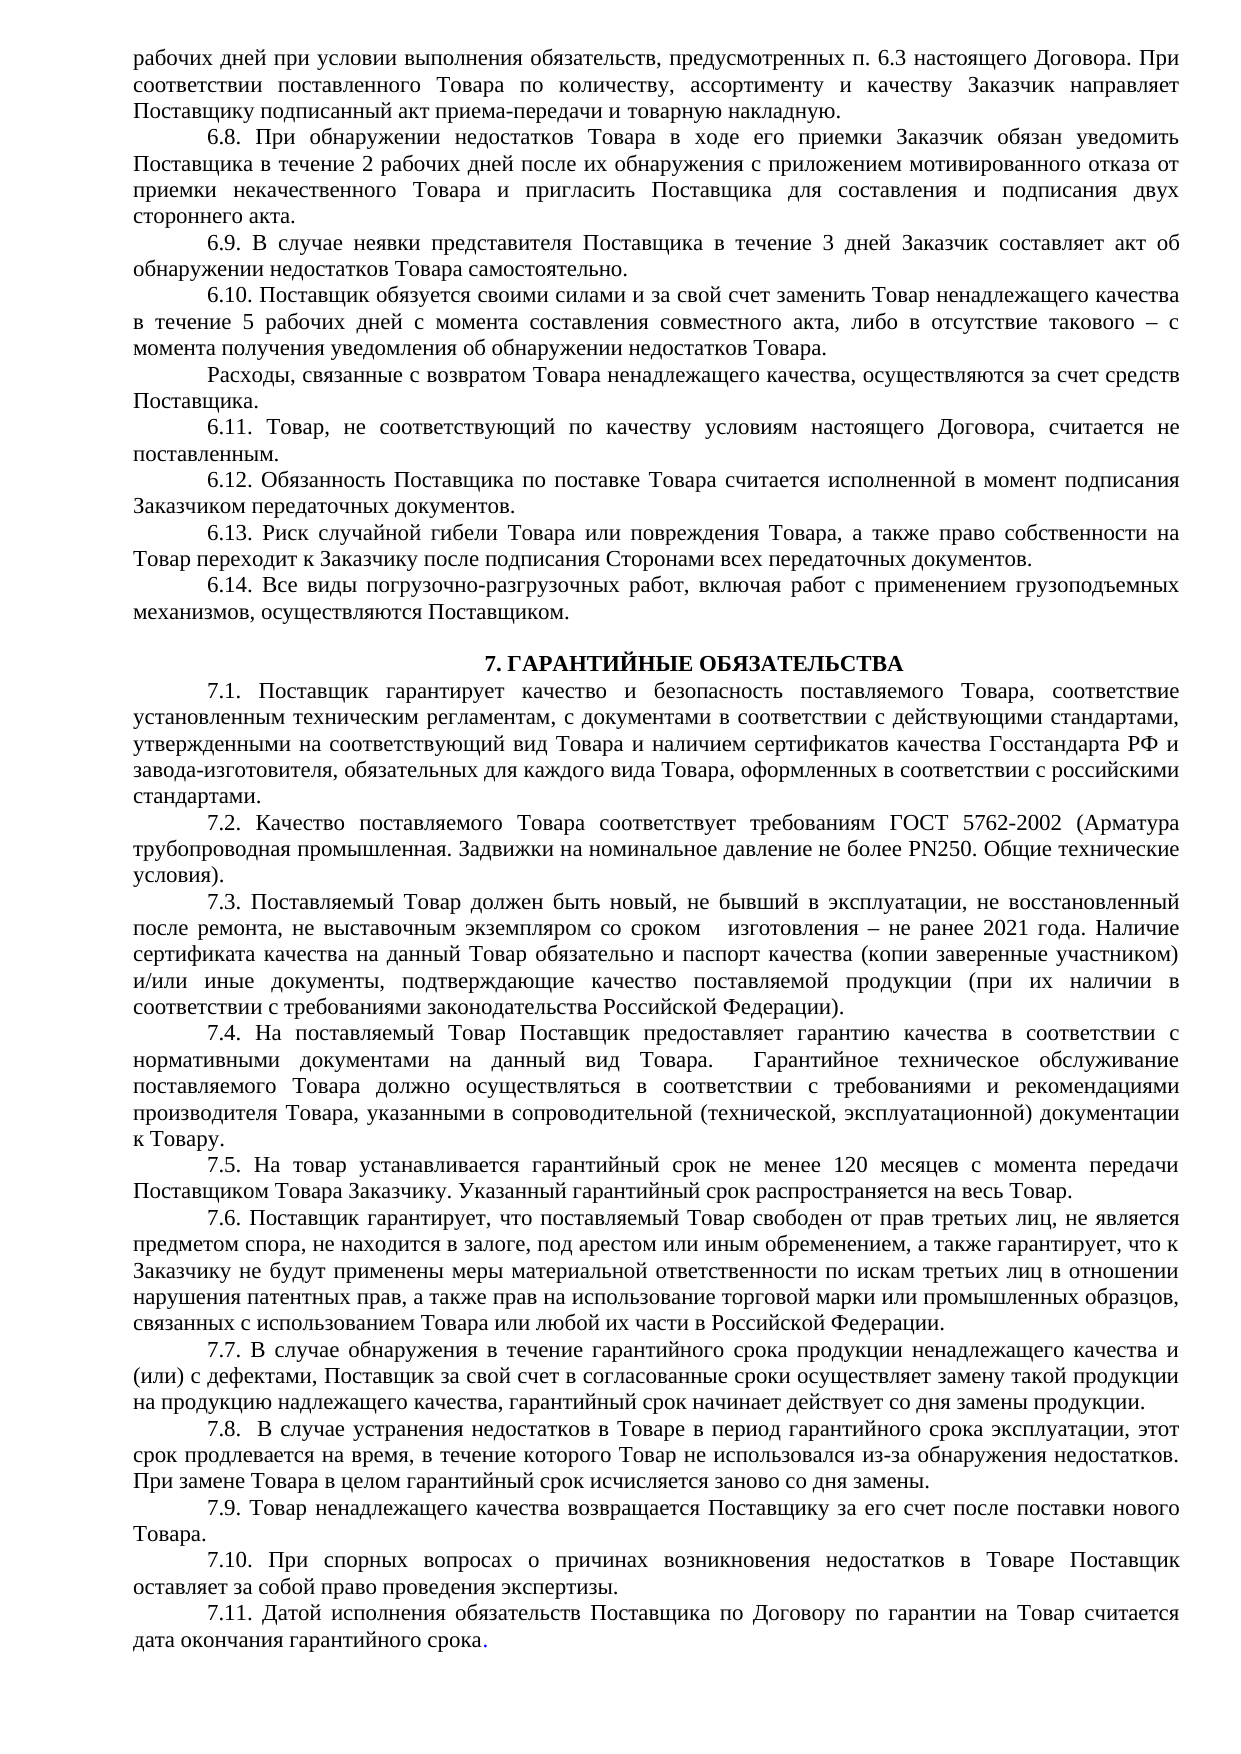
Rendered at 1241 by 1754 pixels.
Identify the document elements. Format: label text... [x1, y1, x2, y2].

text 7.1. Поставщик гарантирует качество и безопасность поставляемого Товара, соответствие установленным техническим регламентам, с документами в соответствии с действующими стандартами, утвержденными на соответствующий вид Товара и наличием сертификатов качества Госстандарта РФ и завода-изготовителя, обязательных для каждого вида Товара, оформленных в соответствии с российскими стандартами. [133, 677, 1181, 809]
text 7.4. На поставляемый Товар Поставщик предоставляет гарантию качества в соответствии с нормативными документами на данный вид Товара. Гарантийное техническое обслуживание поставляемого Товара должно осуществляться в соответствии с требованиями и рекомендациями производителя Товара, указанными в сопроводительной (технической, эксплуатационной) документации к Товару. [133, 1019, 1181, 1151]
text 7.3. Поставляемый Товар должен быть новый, не бывший в эксплуатации, не восстановленный после ремонта, не выставочным экземпляром со сроком изготовления – не ранее 2021 года. Наличие сертификата качества на данный Товар обязательно и паспорт качества (копии заверенные участником) и/или иные документы, подтверждающие качество поставляемой продукции (при их наличии в соответствии с требованиями законодательства Российской Федерации). [133, 888, 1181, 1019]
text 7.7. В случае обнаружения в течение гарантийного срока продукции ненадлежащего качества и (или) с дефектами, Поставщик за свой счет в согласованные сроки осуществляет замену такой продукции на продукцию надлежащего качества, гарантийный срок начинает действует со дня замены продукции. [133, 1336, 1181, 1415]
text 7.11. Датой исполнения обязательств Поставщика по Договору по гарантии на Товар считается дата окончания гарантийного срока. [133, 1599, 1181, 1652]
text Расходы, связанные с возвратом Товара ненадлежащего качества, осуществляются за счет средств Поставщика. [133, 361, 1181, 413]
text 7.2. Качество поставляемого Товара соответствует требованиям ГОСТ 5762-2002 (Арматура трубопроводная промышленная. Задвижки на номинальное давление не более PN250. Общие технические условия). [133, 809, 1181, 888]
text 7.8. В случае устранения недостатков в Товаре в период гарантийного срока эксплуатации, этот срок продлевается на время, в течение которого Товар не использовался из-за обнаружения недостатков. При замене Товара в целом гарантийный срок исчисляется заново со дня замены. [133, 1415, 1181, 1494]
text 6.13. Риск случайной гибели Товара или повреждения Товара, а также право собственности на Товар переходит к Заказчику после подписания Сторонами всех передаточных документов. [133, 519, 1181, 571]
text 6.12. Обязанность Поставщика по поставке Товара считается исполненной в момент подписания Заказчиком передаточных документов. [133, 466, 1181, 519]
text 7.5. На товар устанавливается гарантийный срок не менее 120 месяцев с момента передачи Поставщиком Товара Заказчику. Указанный гарантийный срок распространяется на весь Товар. [133, 1151, 1181, 1204]
text 6.14. Все виды погрузочно-разгрузочных работ, включая работ с применением грузоподъемных механизмов, осуществляются Поставщиком. [133, 571, 1181, 624]
text 7.10. При спорных вопросах о причинах возникновения недостатков в Товаре Поставщик оставляет за собой право проведения экспертизы. [133, 1547, 1181, 1599]
text 6.9. В случае неявки представителя Поставщика в течение 3 дней Заказчик составляет акт об обнаружении недостатков Товара самостоятельно. [133, 229, 1181, 282]
text 6.8. При обнаружении недостатков Товара в ходе его приемки Заказчик обязан уведомить Поставщика в течение 2 рабочих дней после их обнаружения с приложением мотивированного отказа от приемки некачественного Товара и пригласить Поставщика для составления и подписания двух стороннего акта. [133, 123, 1181, 229]
text 7.9. Товар ненадлежащего качества возвращается Поставщику за его счет после поставки нового Товара. [133, 1494, 1181, 1547]
text 6.11. Товар, не соответствующий по качеству условиям настоящего Договора, считается не поставленным. [133, 413, 1181, 466]
text 7.6. Поставщик гарантирует, что поставляемый Товар свободен от прав третьих лиц, не является предметом спора, не находится в залоге, под арестом или иным обременением, а также гарантирует, что к Заказчику не будут применены меры материальной ответственности по искам третьих лиц в отношении нарушения патентных прав, а также прав на использование торговой марки или промышленных образцов, связанных с использованием Товара или любой их части в Российской Федерации. [133, 1204, 1181, 1336]
text 7. ГАРАНТИЙНЫЕ ОБЯЗАТЕЛЬСТВА [133, 651, 1181, 677]
text 6.10. Поставщик обязуется своими силами и за свой счет заменить Товар ненадлежащего качества в течение 5 рабочих дней с момента составления совместного акта, либо в отсутствие такового – с момента получения уведомления об обнаружении недостатков Товара. [133, 282, 1181, 361]
